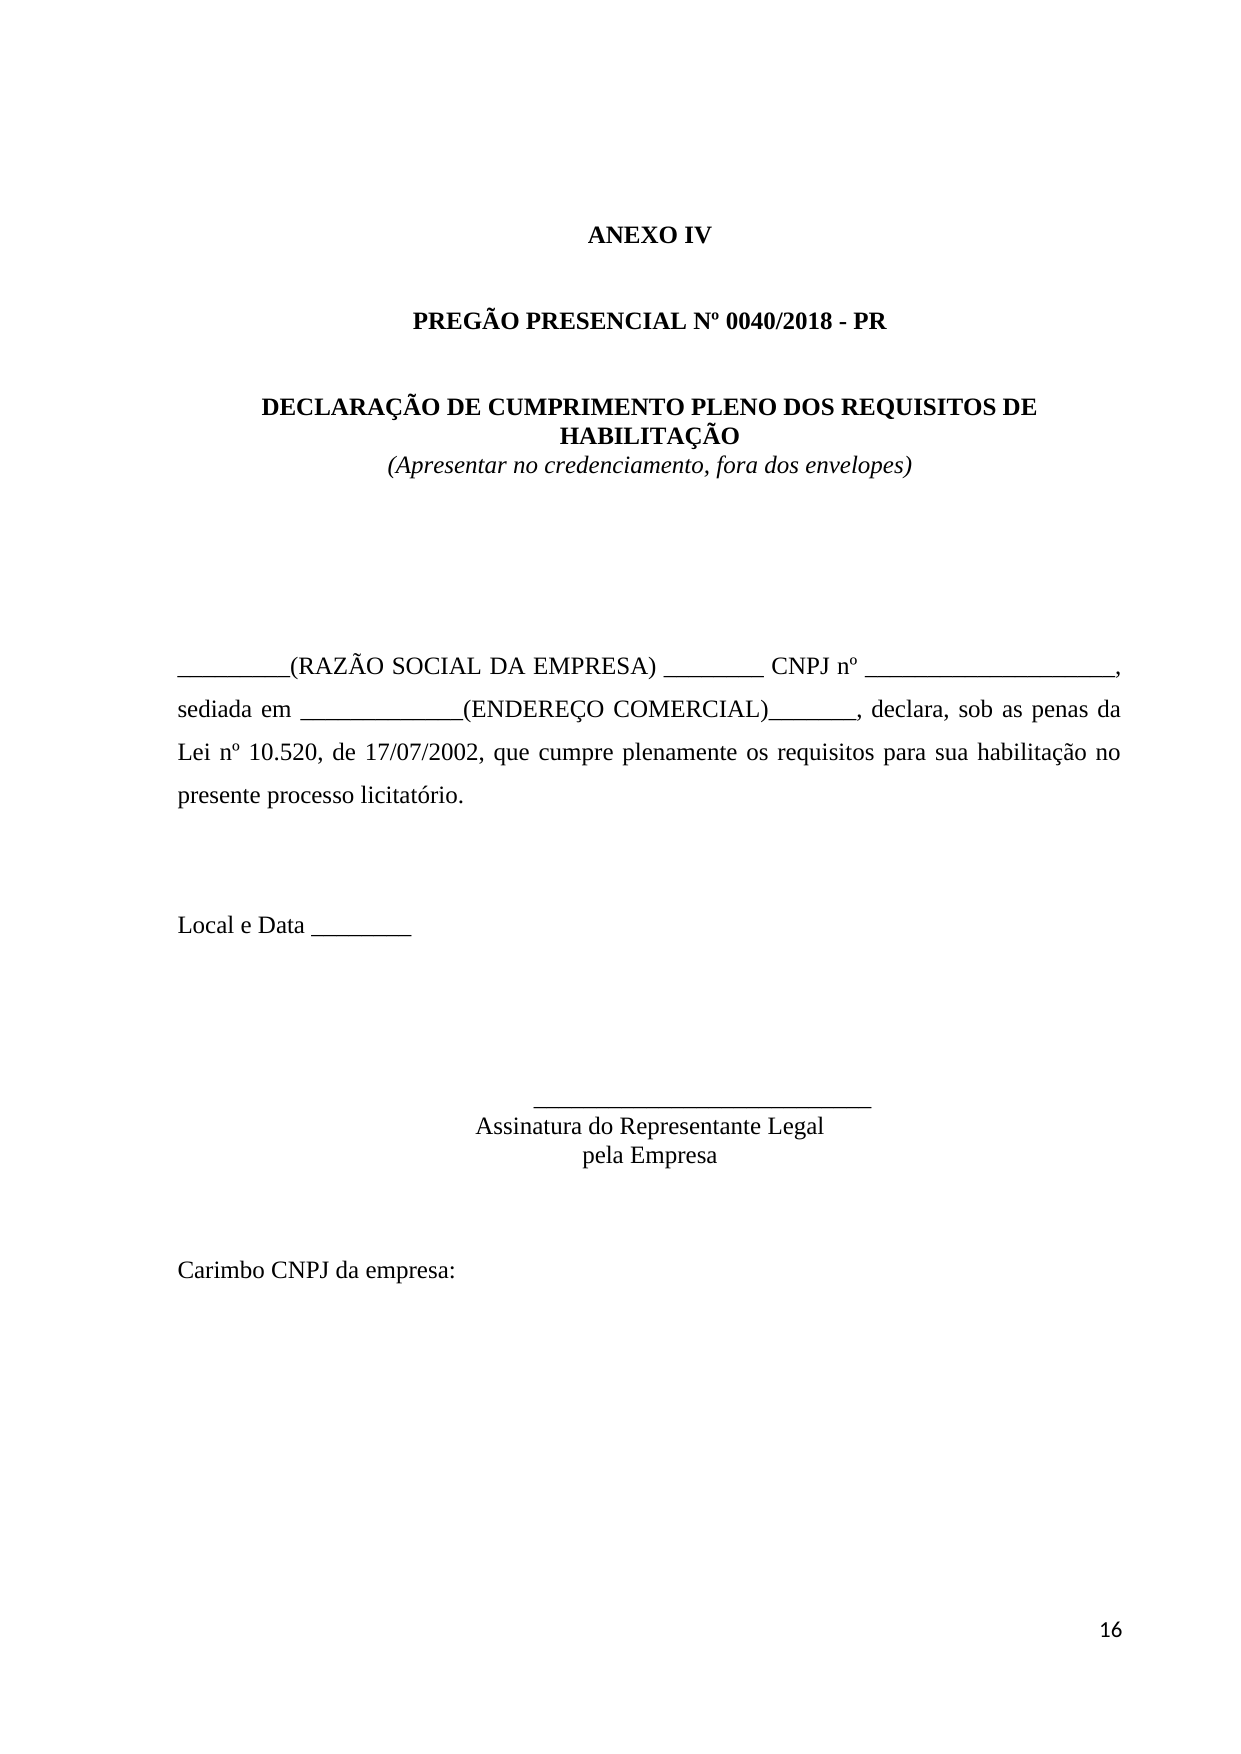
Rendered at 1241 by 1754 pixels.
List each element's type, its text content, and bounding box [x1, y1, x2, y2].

text Local e Data ________ [177, 910, 1122, 939]
text ___________________________ [177, 1082, 1122, 1111]
text DECLARAÇÃO DE CUMPRIMENTO PLENO DOS REQUISITOS DE HABILITAÇÃO [177, 392, 1122, 450]
text Assinatura do Representante Legal [177, 1111, 1122, 1140]
text pela Empresa [177, 1140, 1122, 1169]
text _________(RAZÃO SOCIAL DA EMPRESA) ________ CNPJ nº ____________________, sediada em _____________(ENDEREÇO COMERCIAL)_______, declara, sob as penas da Lei nº 10.520, de 17/07/2002, que cumpre plenamente os requisitos para sua habilitação no presente processo licitatório. [177, 651, 1122, 809]
text PREGÃO PRESENCIAL Nº 0040/2018 - PR [177, 306, 1122, 335]
text ANEXO IV [177, 220, 1122, 249]
text Carimbo CNPJ da empresa: [177, 1255, 1122, 1284]
text (Apresentar no credenciamento, fora dos envelopes) [177, 450, 1122, 479]
